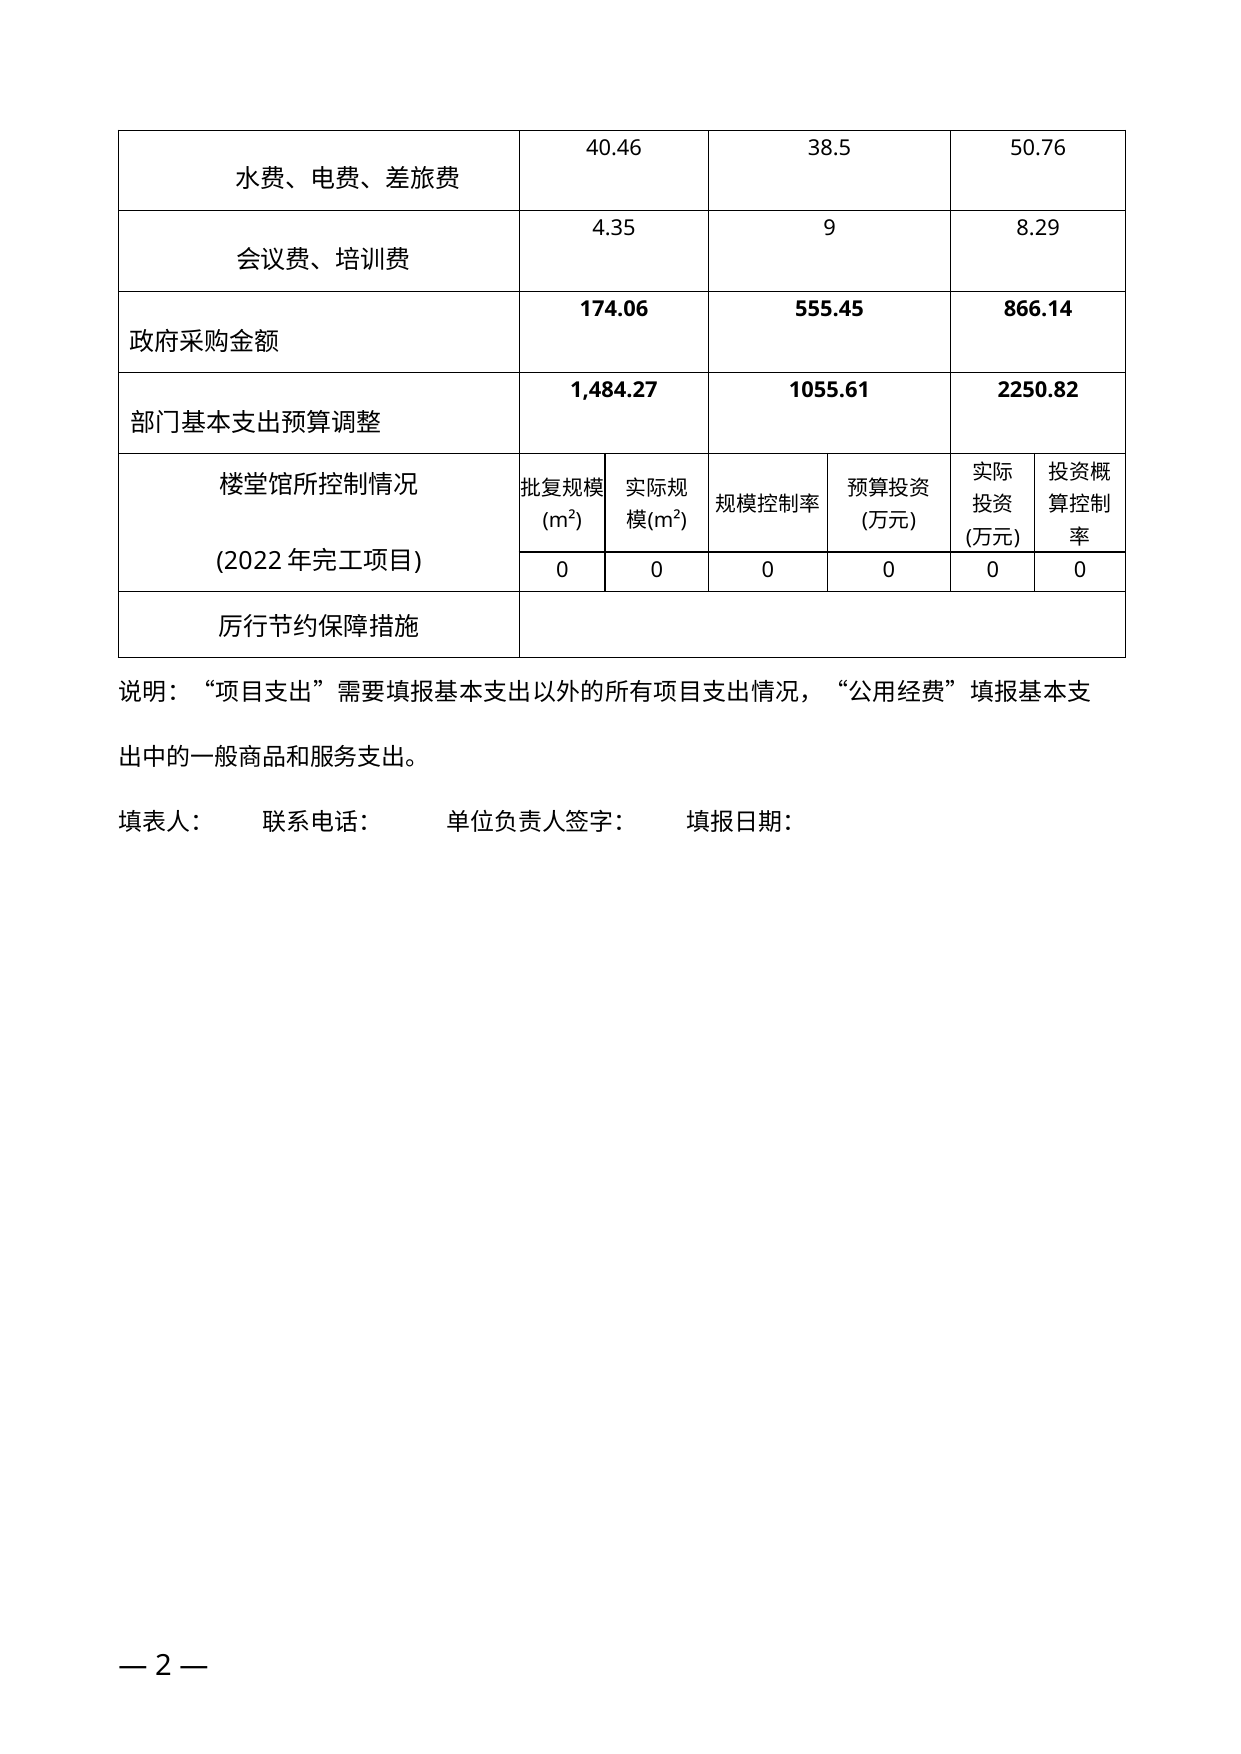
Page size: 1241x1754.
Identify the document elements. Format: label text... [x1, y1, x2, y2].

table_cell 174.06 [520, 292, 708, 372]
table_cell 实际规 模(m²) [606, 454, 708, 551]
table_cell 50.76 [951, 131, 1125, 209]
table_cell 9 [709, 211, 950, 291]
table_cell 40.46 [520, 131, 708, 209]
table_cell 政府采购金额 [119, 292, 519, 372]
table_cell 0 [951, 553, 1034, 591]
table_cell 555.45 [709, 292, 950, 372]
text 填表人： 联系电话： 单位负责人签字： 填报日期： [118, 788, 1093, 853]
table_cell [520, 592, 1125, 657]
table_cell 投资概 算控制 率 [1035, 454, 1125, 551]
text 说明：“项目支出”需要填报基本支出以外的所有项目支出情况，“公用经费”填报基本支出中的一般商品和服务支出。 [118, 658, 1093, 788]
table_cell 批复规模 (m²) [520, 454, 604, 551]
table_cell 会议费、培训费 [119, 211, 519, 291]
table_cell 4.35 [520, 211, 708, 291]
table_cell 楼堂馆所控制情况 (2022年完工项目) [119, 454, 519, 591]
table_cell 0 [1035, 553, 1125, 591]
table_cell 0 [520, 553, 604, 591]
table_cell 0 [709, 553, 827, 591]
table_cell 2250.82 [951, 373, 1125, 453]
table_cell 厉行节约保障措施 [119, 592, 519, 657]
table_cell 水费、电费、差旅费 [119, 131, 519, 209]
table_cell 38.5 [709, 131, 950, 209]
table_cell 规模控制率 [709, 454, 827, 551]
table_cell 8.29 [951, 211, 1125, 291]
table_cell 部门基本支出预算调整 [119, 373, 519, 453]
table_cell 1055.61 [709, 373, 950, 453]
table_cell 1,484.27 [520, 373, 708, 453]
table_cell 866.14 [951, 292, 1125, 372]
table_cell 0 [606, 553, 708, 591]
table_cell 预算投资 (万元) [828, 454, 950, 551]
table_cell 0 [828, 553, 950, 591]
table_cell 实际 投资 (万元) [951, 454, 1034, 551]
